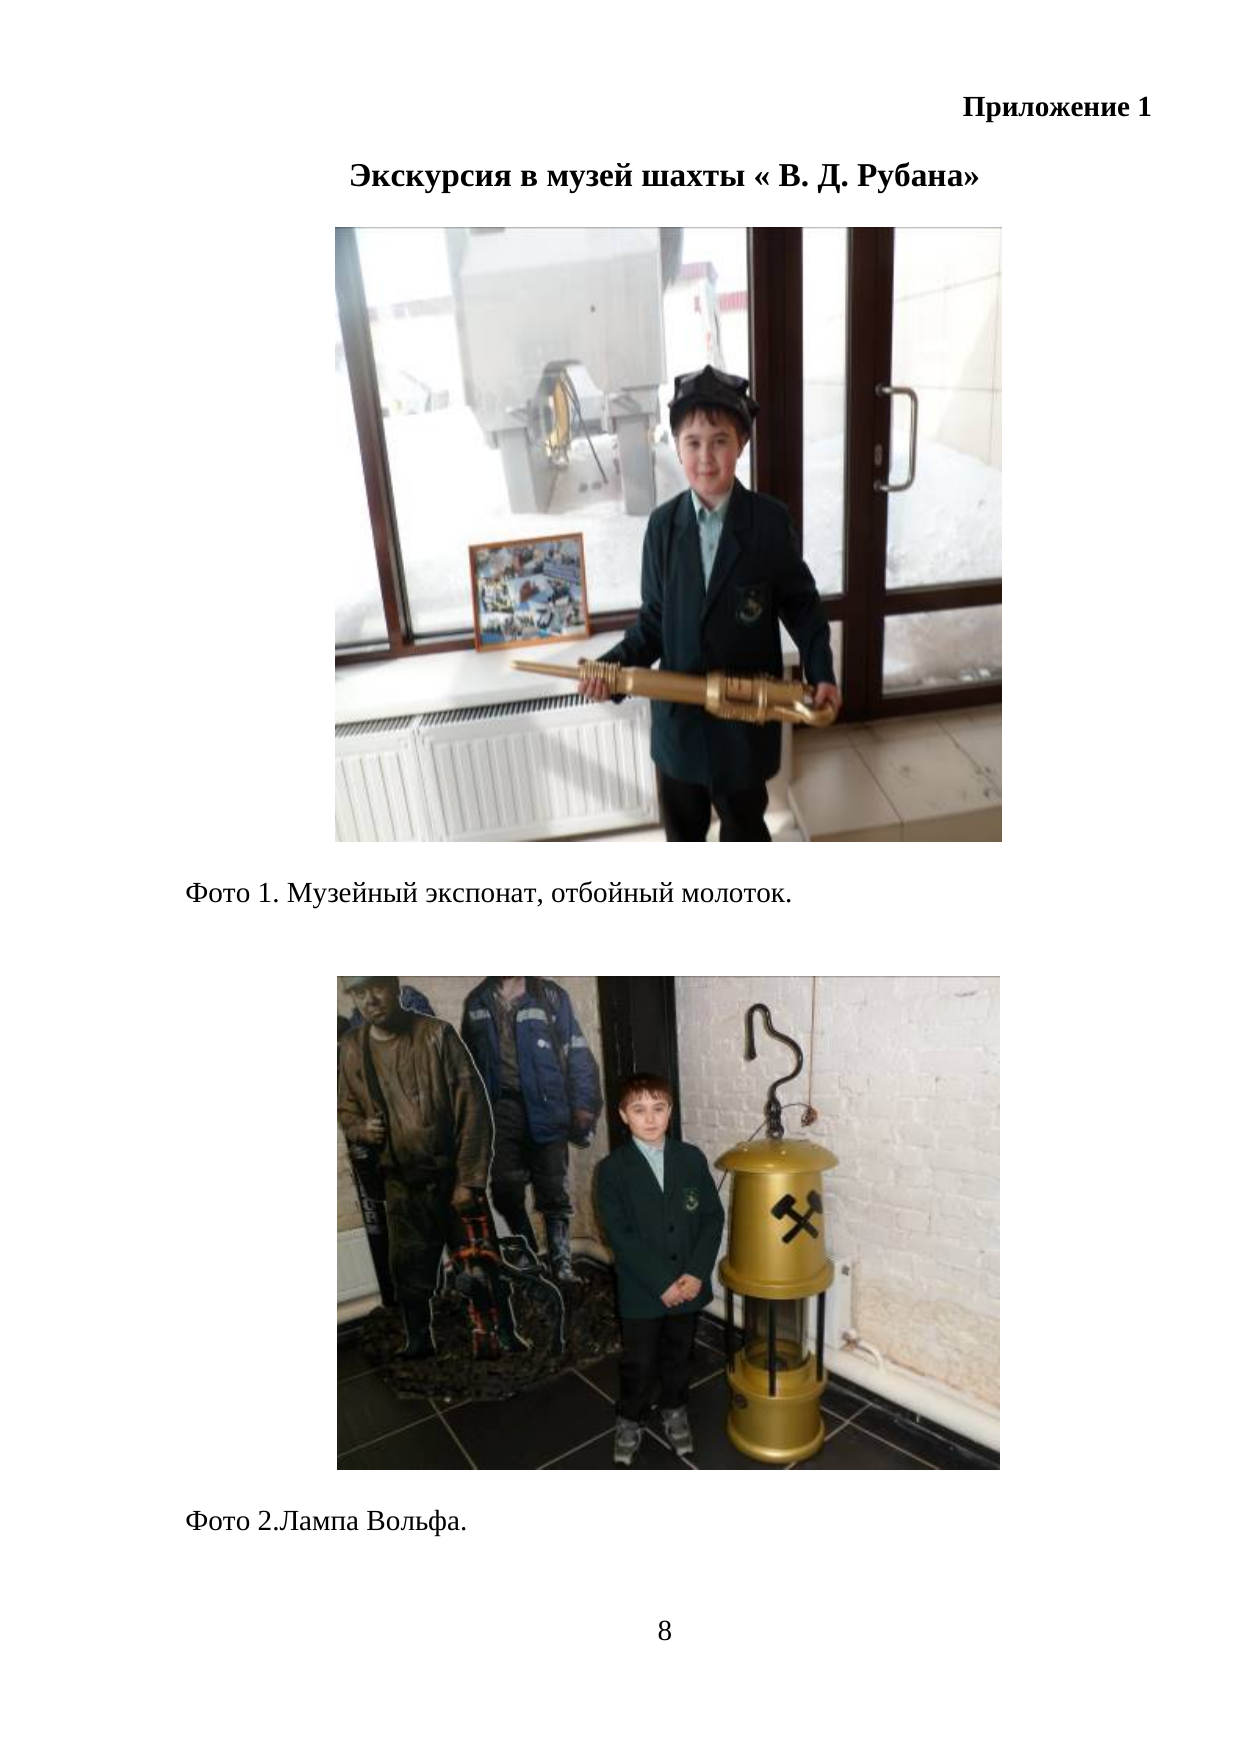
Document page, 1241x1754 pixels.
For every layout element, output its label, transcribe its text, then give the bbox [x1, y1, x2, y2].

picture [335, 227, 1002, 842]
list Экскурсия в музей шахты « В. Д. Рубана» [177, 156, 1152, 194]
list Фото 1. Музейный экспонат, отбойный молоток. [185, 876, 1152, 909]
list Фото 2.Лампа Вольфа. [185, 1503, 1152, 1537]
list Приложение 1 [185, 89, 1152, 122]
picture [337, 976, 1000, 1470]
